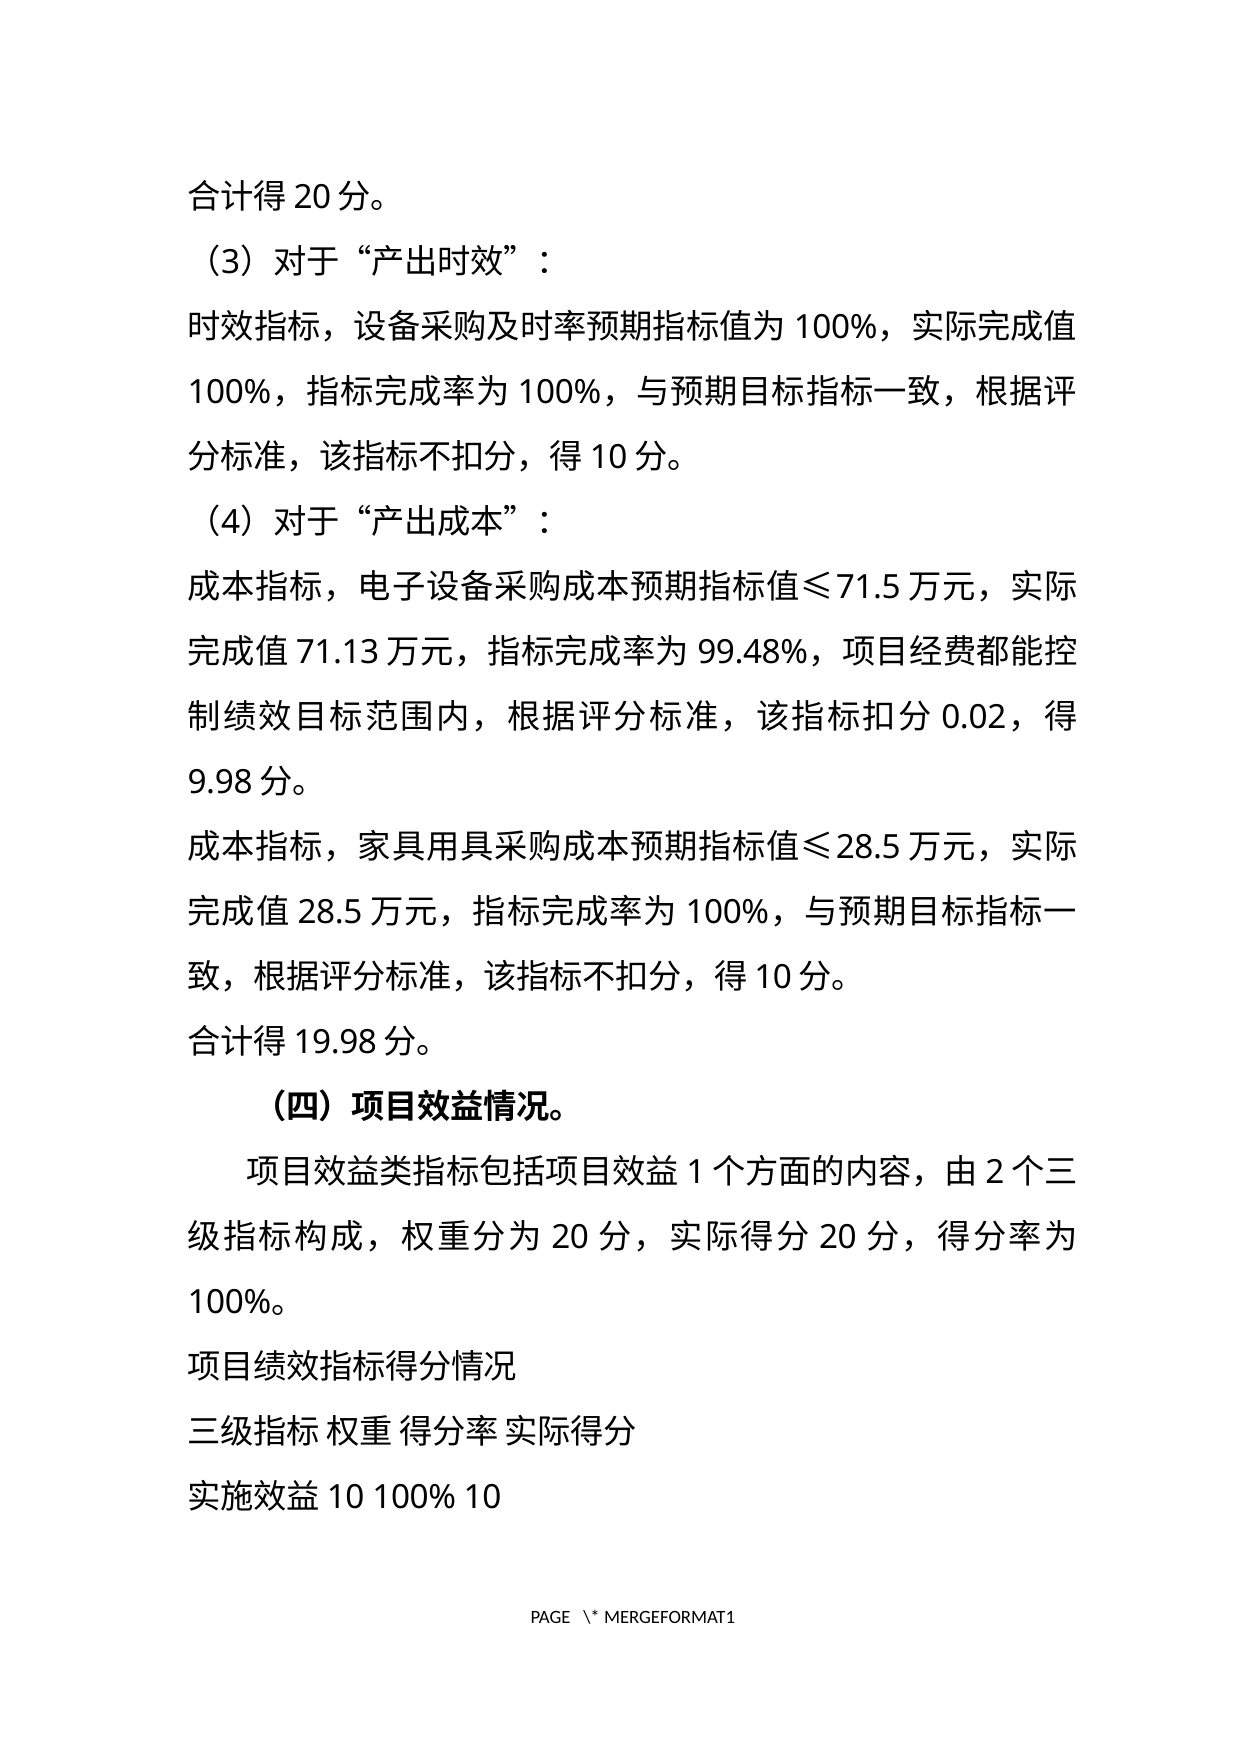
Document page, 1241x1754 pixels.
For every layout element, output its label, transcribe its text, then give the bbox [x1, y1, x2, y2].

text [187, 162, 1078, 1072]
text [187, 1137, 1078, 1527]
text （四）项目效益情况。 [187, 1072, 1078, 1137]
